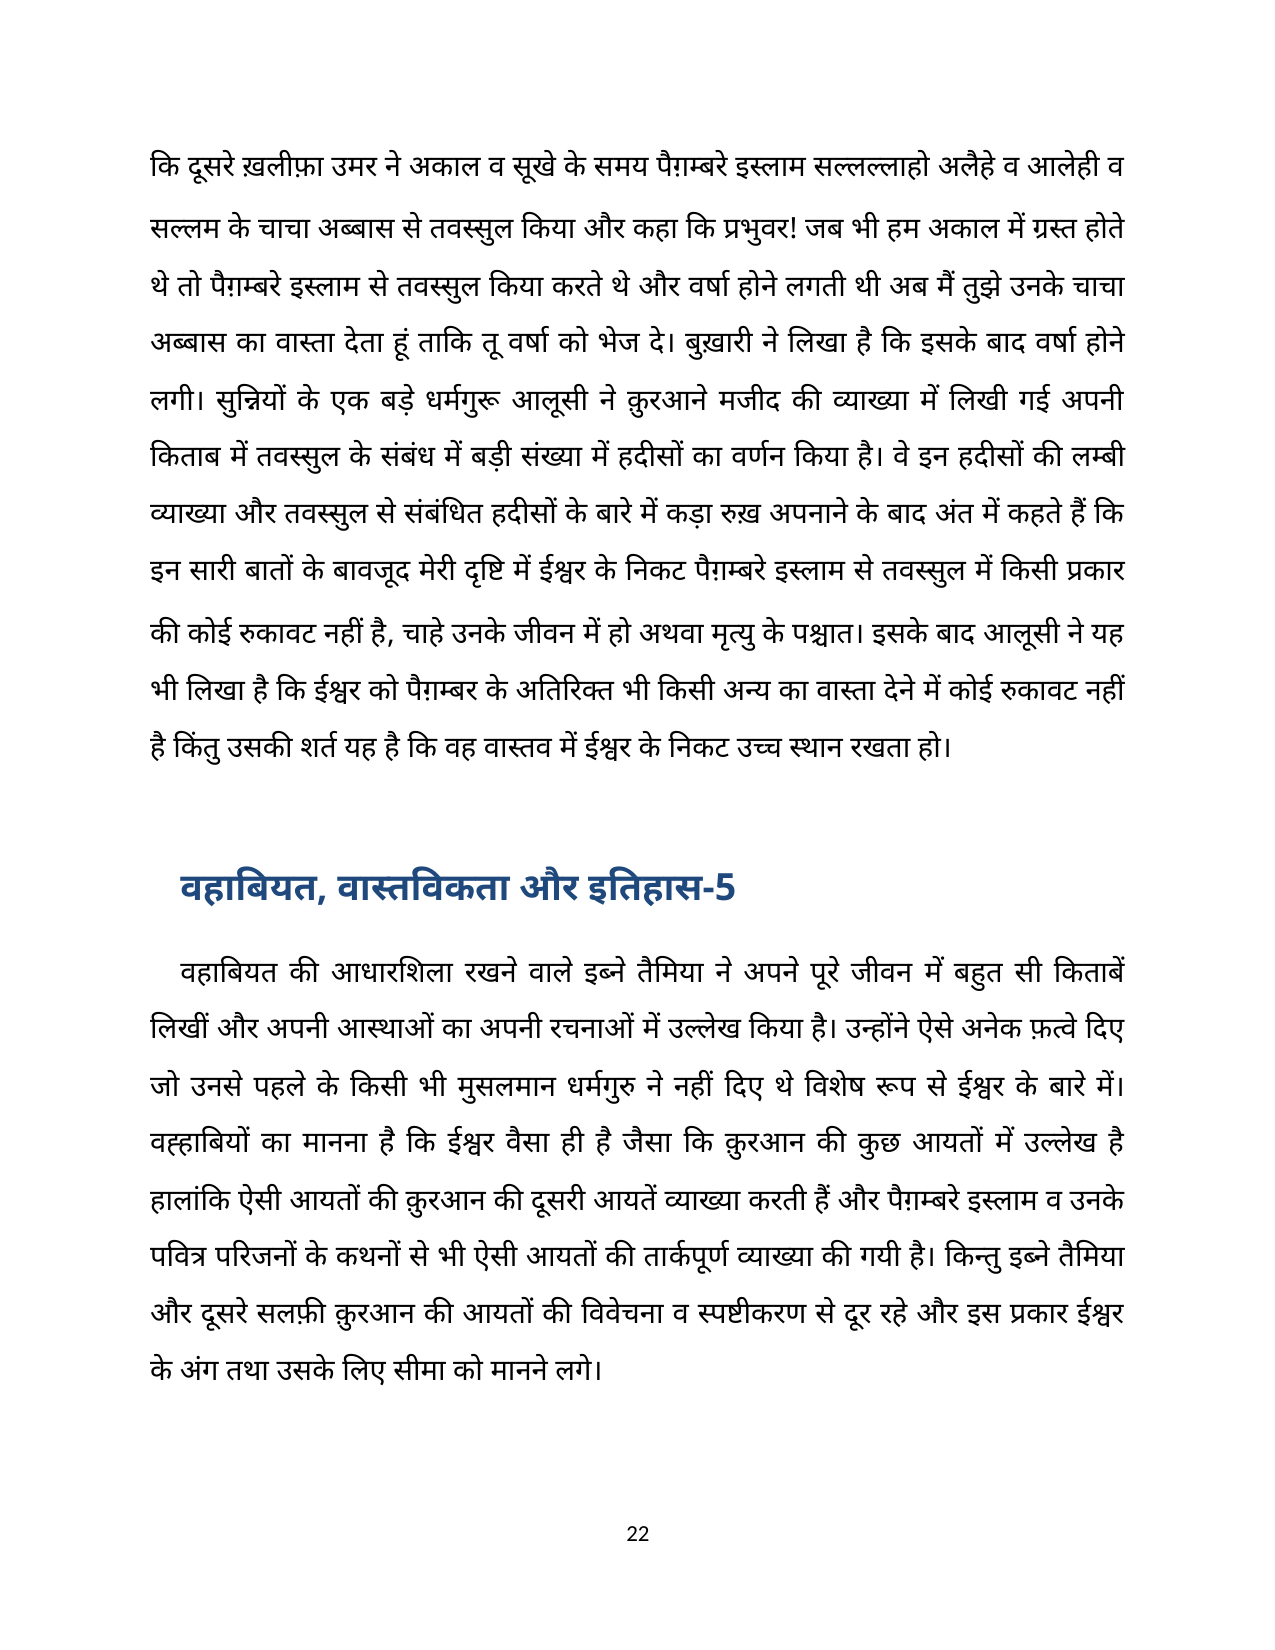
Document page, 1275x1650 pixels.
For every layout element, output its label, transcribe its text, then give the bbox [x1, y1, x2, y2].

text वहाबियत की आधारशिला रखने वाले इब्ने तैमिया ने अपने पूरे जीवन में बहुत सी किताबें लिखीं और अपनी आस्थाओं का अपनी रचनाओं में उल्लेख किया है। उन्होंने ऐसे अनेक फ़त्वे दिए जो उनसे पहले के किसी भी मुसलमान धर्मगुरु ने नहीं दिए थे विशेष रूप से ईश्वर के बारे में। वह्हाबियों का मानना है कि ईश्वर वैसा ही है जैसा कि क़ुरआन की कुछ आयतों में उल्लेख है हालांकि ऐसी आयतों की क़ुरआन की दूसरी आयतें व्याख्या करती हैं और पैग़म्बरे इस्लाम व उनके पवित्र परिजनों के कथनों से भी ऐसी आयतों की तार्कपूर्ण व्याख्या की गयी है। किन्तु इब्ने तैमिया और दूसरे सलफ़ी क़ुरआन की आयतों की विवेचना व स्पष्टीकरण से दूर रहे और इस प्रकार ईश्वर के अंग तथा उसके लिए सीमा को मानने लगे। [150, 956, 1125, 1393]
subtitle वहाबियत, वास्तविकता और इतिहास-5 [150, 860, 1125, 916]
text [150, 150, 1125, 769]
